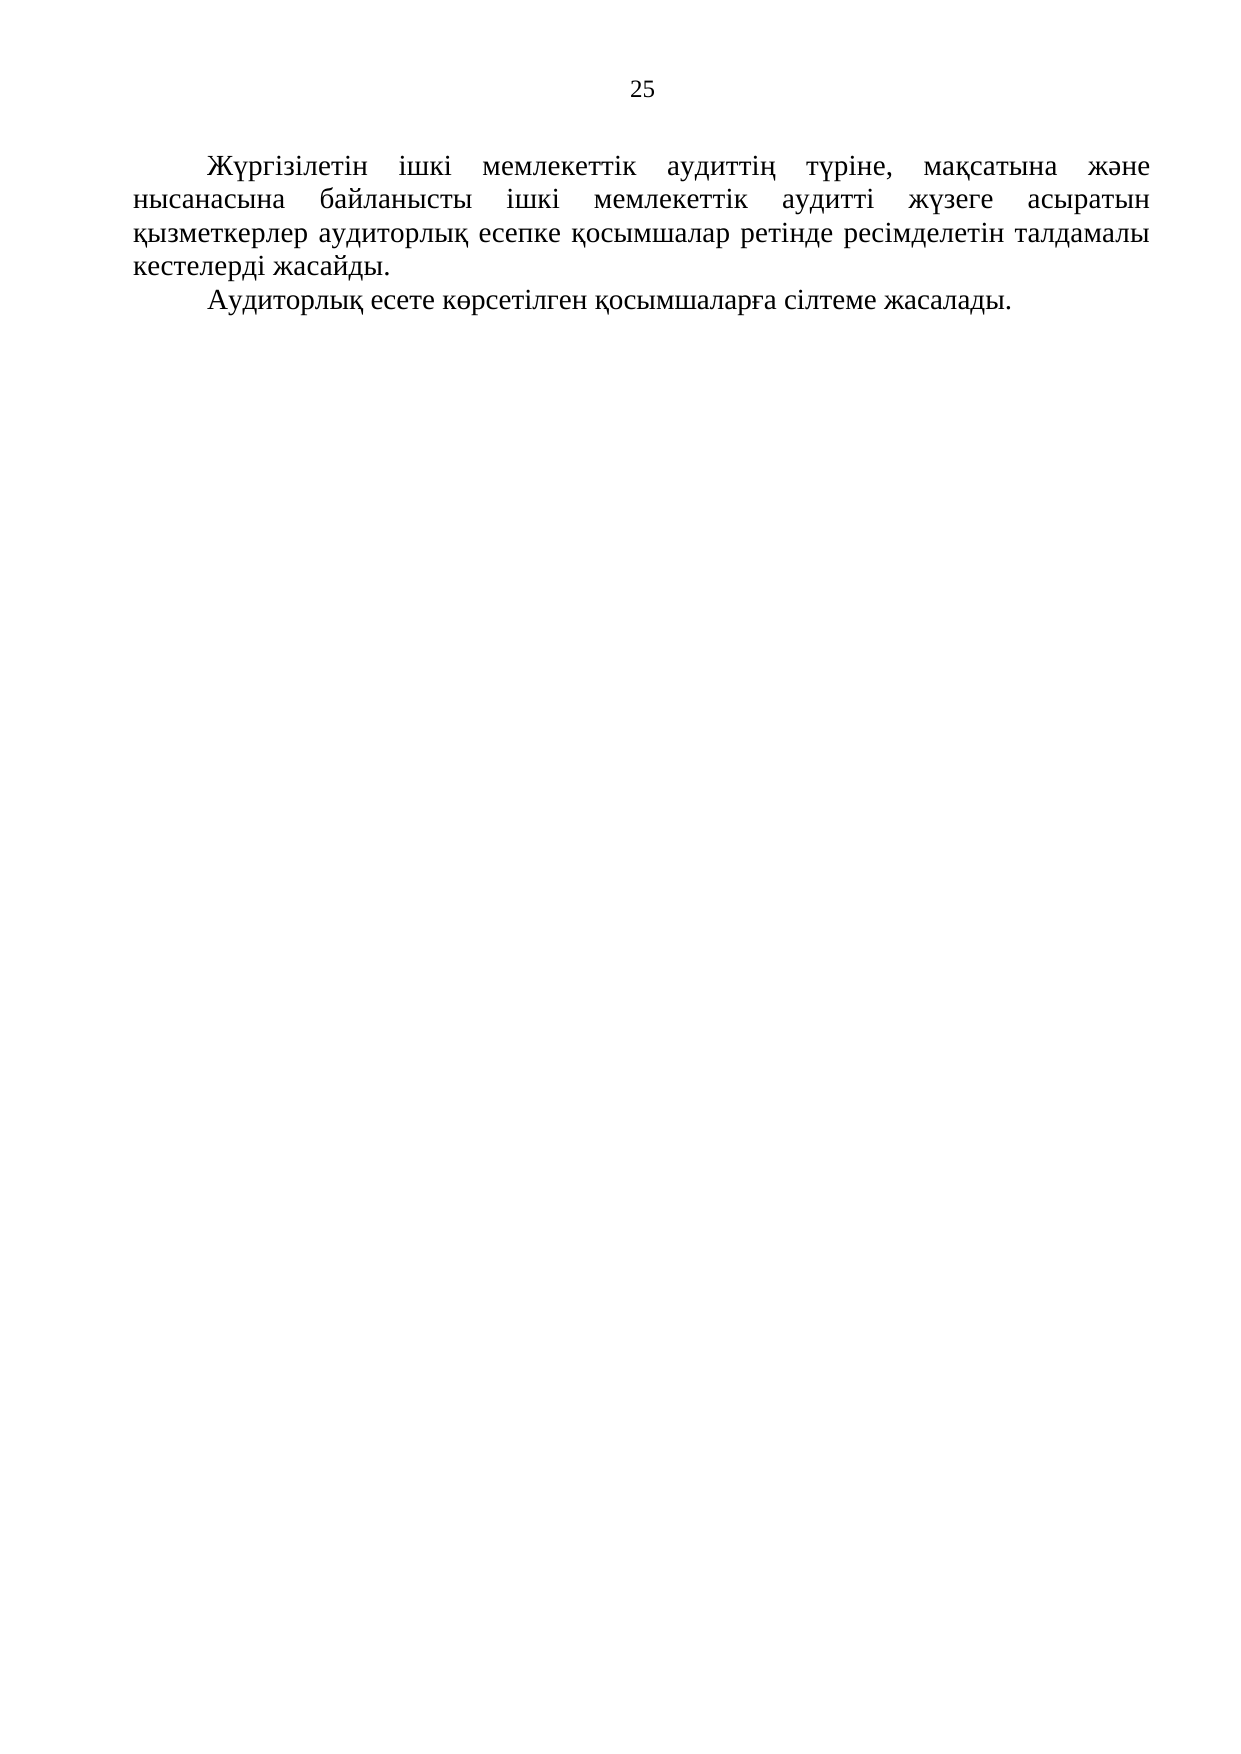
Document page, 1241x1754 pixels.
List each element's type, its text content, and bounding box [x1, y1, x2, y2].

text Жүргізілетін ішкі мемлекеттік аудиттің түріне, мақсатына және нысанасына байланысты ішкі мемлекеттік аудитті жүзеге асыратын қызметкерлер аудиторлық есепке қосымшалар ретінде ресімделетін талдамалы кестелерді жасайды. [133, 148, 1152, 282]
subtitle Аудиторлық есете көрсетілген қосымшаларға сілтеме жасалады. [133, 282, 1152, 315]
